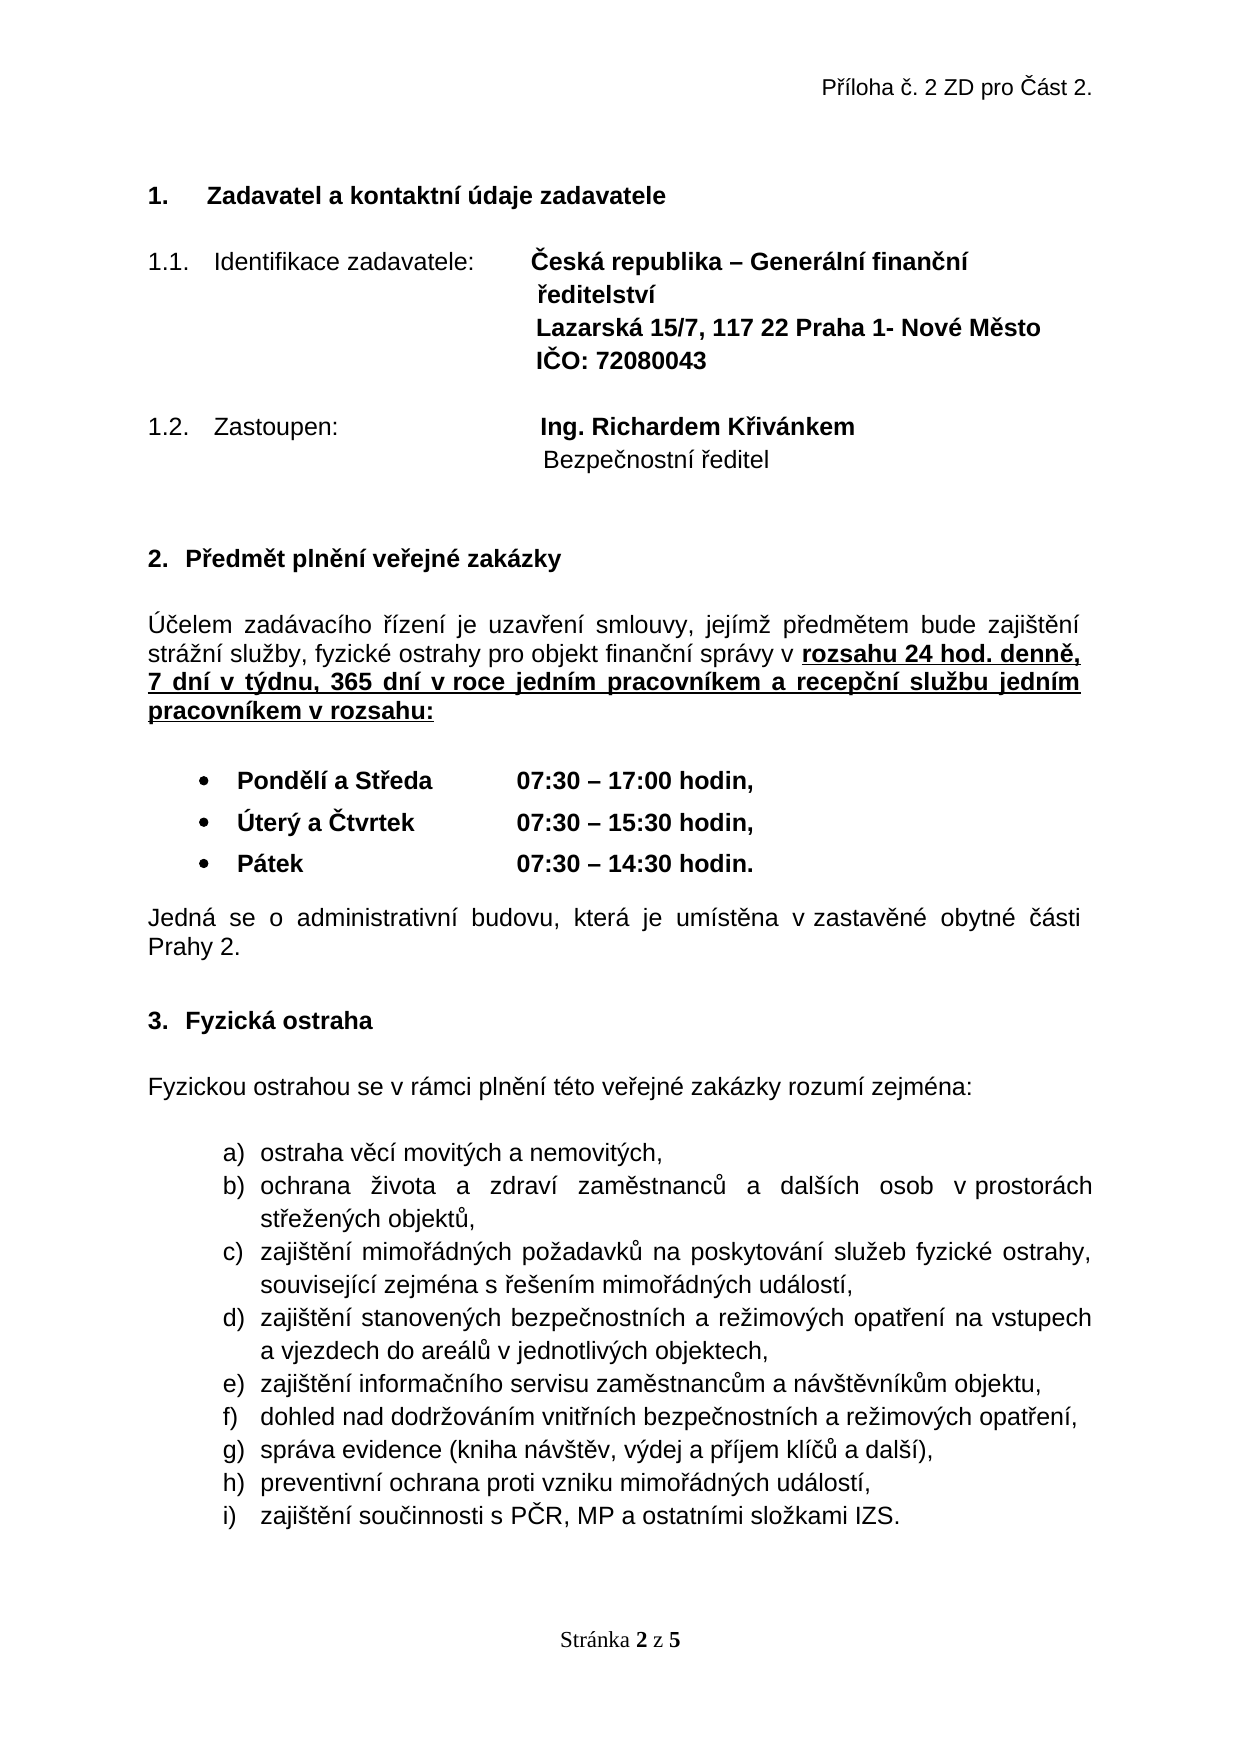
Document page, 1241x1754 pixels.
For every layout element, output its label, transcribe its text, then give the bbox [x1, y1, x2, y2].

list Pátek 07:30 – 14:30 hodin. [199, 849, 1081, 878]
text Jedná se o administrativní budovu, která je umístěna v zastavěné obytné části Prahy 2. [148, 903, 1081, 960]
text Bezpečnostní ředitel [148, 445, 1093, 473]
text Účelem zadávacího řízení je uzavření smlouvy, jejímž předmětem bude zajištění strážní služby, fyzické ostrahy pro objekt finanční správy v rozsahu 24 hod. denně, 7 dní v týdnu, 365 dní v roce jedním pracovníkem a recepční službu jedním pracovníkem v rozsahu: [148, 694, 1081, 725]
list Úterý a Čtvrtek 07:30 – 15:30 hodin, [199, 807, 1081, 836]
text Fyzickou ostrahou se v rámci plnění této veřejné zakázky rozumí zejména: [148, 1072, 1093, 1101]
text Účelem zadávacího řízení je uzavření smlouvy, jejímž předmětem bude zajištění strážní služby, fyzické ostrahy pro objekt finanční správy v rozsahu 24 hod. denně, 7 dní v týdnu, 365 dní v roce jedním pracovníkem a recepční službu jedním pracovníkem v rozsahu: [148, 610, 1081, 692]
text IČO: 72080043 [148, 346, 1093, 374]
list Zastoupen: Ing. Richardem Křivánkem [148, 412, 1093, 441]
list Předmět plnění veřejné zakázky [148, 544, 1093, 573]
text Lazarská 15/7, 117 22 Praha 1- Nové Město [148, 313, 1093, 341]
list zajištění informačního servisu zaměstnancům a návštěvníkům objektu, [223, 1369, 1093, 1398]
list zajištění mimořádných požadavků na poskytování služeb fyzické ostrahy, související zejména s řešením mimořádných událostí, [223, 1237, 1093, 1299]
list ostraha věcí movitých a nemovitých, [223, 1138, 1093, 1167]
list Fyzická ostraha [148, 1006, 1093, 1034]
list Zadavatel a kontaktní údaje zadavatele [148, 181, 1093, 209]
list správa evidence (kniha návštěv, výdej a příjem klíčů a další), [223, 1435, 1093, 1464]
list zajištění stanovených bezpečnostních a režimových opatření na vstupech a vjezdech do areálů v jednotlivých objektech, [223, 1303, 1093, 1365]
list dohled nad dodržováním vnitřních bezpečnostních a režimových opatření, [223, 1402, 1093, 1431]
list preventivní ochrana proti vzniku mimořádných událostí, [223, 1468, 1093, 1497]
list Pondělí a Středa 07:30 – 17:00 hodin, [199, 766, 1081, 795]
list Identifikace zadavatele: Česká republika – Generální finanční ředitelství [148, 247, 1093, 308]
list zajištění součinnosti s PČR, MP a ostatními složkami IZS. [223, 1501, 1093, 1530]
list ochrana života a zdraví zaměstnanců a dalších osob v prostorách střežených objektů, [223, 1171, 1093, 1233]
